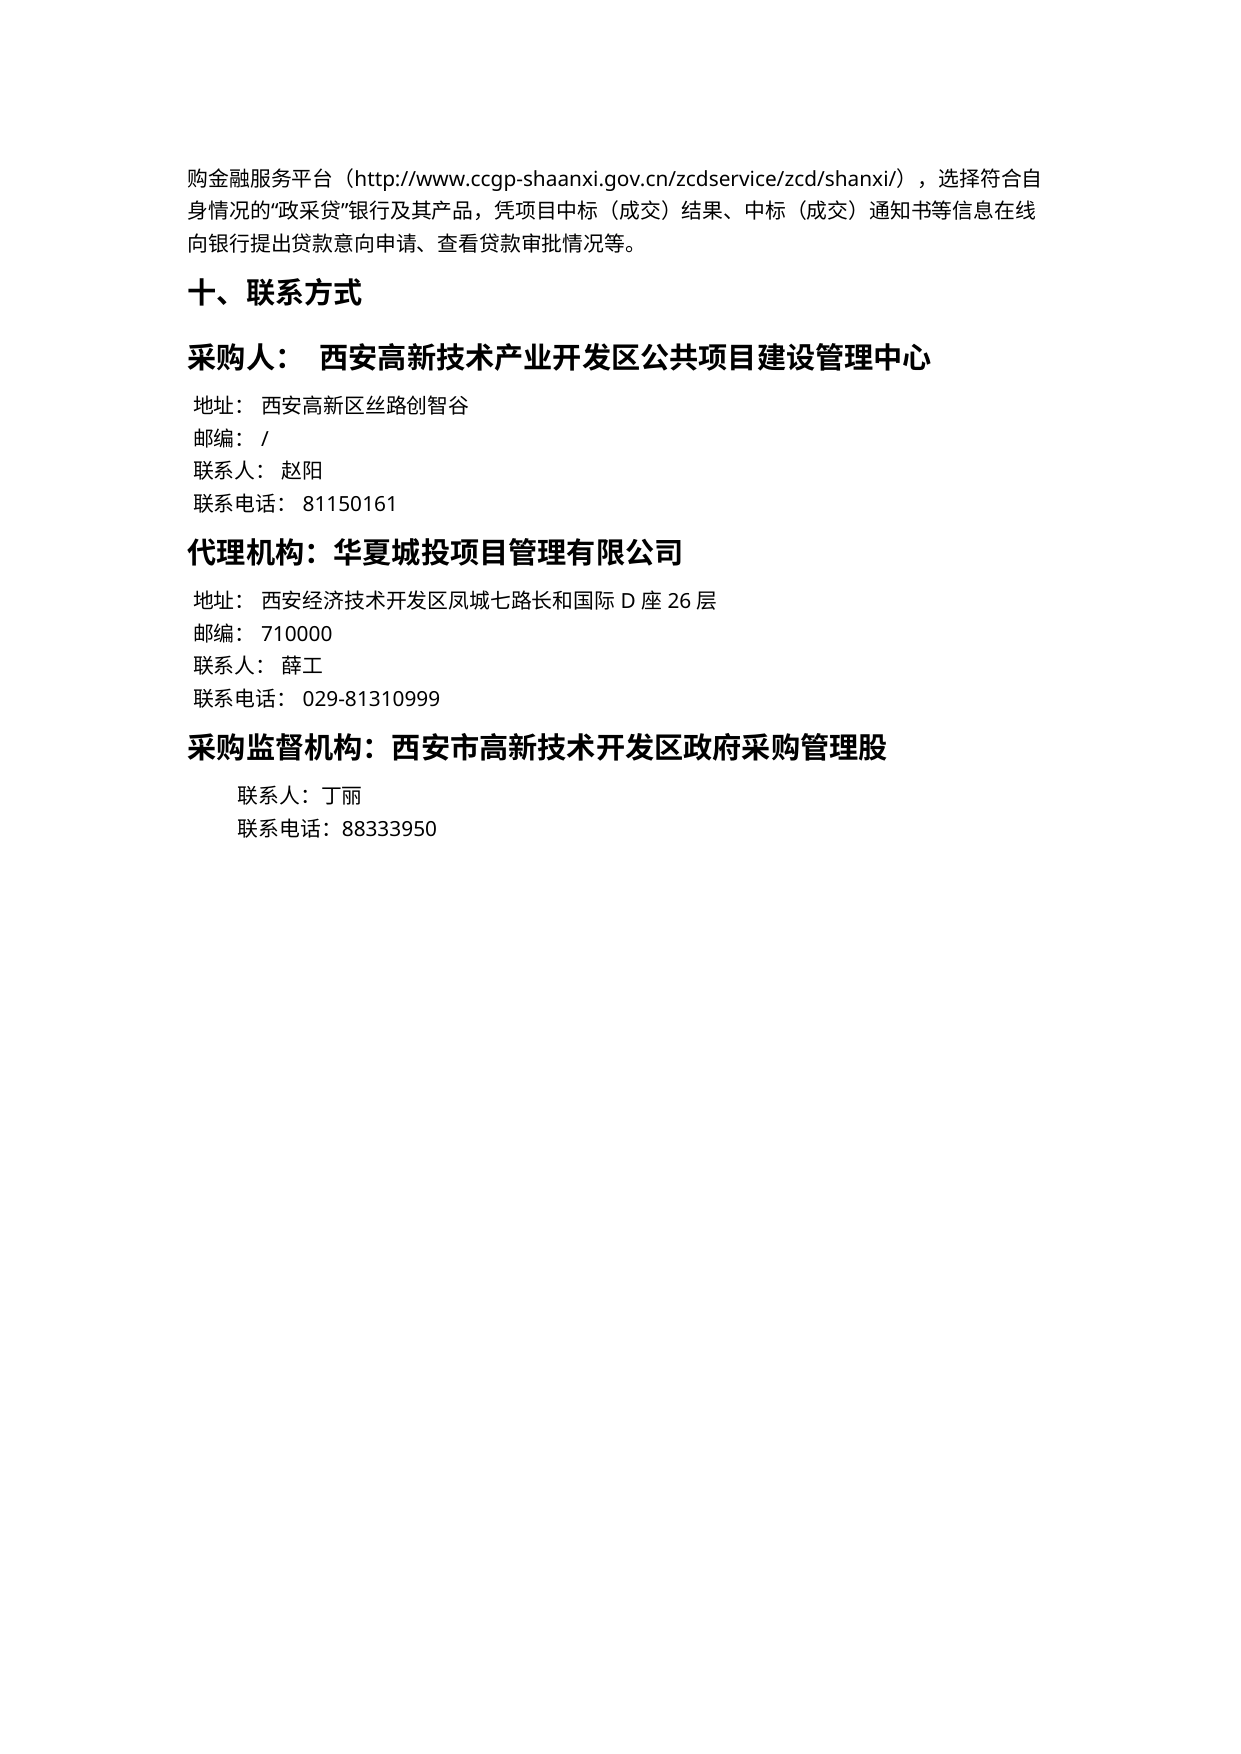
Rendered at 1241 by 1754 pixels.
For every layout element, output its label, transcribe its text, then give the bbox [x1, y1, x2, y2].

text 联系人：丁丽 [187, 779, 1053, 812]
text 联系电话： 81150161 [187, 487, 1053, 519]
text 联系人： 赵阳 [187, 454, 1053, 487]
text 地址： 西安高新区丝路创智谷 [187, 389, 1053, 422]
text 联系电话：88333950 [187, 812, 1053, 844]
text 邮编： 710000 [187, 617, 1053, 649]
text 十、联系方式 [187, 259, 1053, 324]
text 采购监督机构：西安市高新技术开发区政府采购管理股 [187, 714, 1053, 779]
text 联系电话： 029-81310999 [187, 682, 1053, 714]
text 采购人： 西安高新技术产业开发区公共项目建设管理中心 [187, 324, 1053, 389]
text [187, 162, 1053, 259]
text 代理机构：华夏城投项目管理有限公司 [187, 519, 1053, 584]
text 联系人： 薛工 [187, 649, 1053, 682]
text 邮编： / [187, 422, 1053, 454]
text 地址： 西安经济技术开发区凤城七路长和国际 D 座 26 层 [187, 584, 1053, 617]
